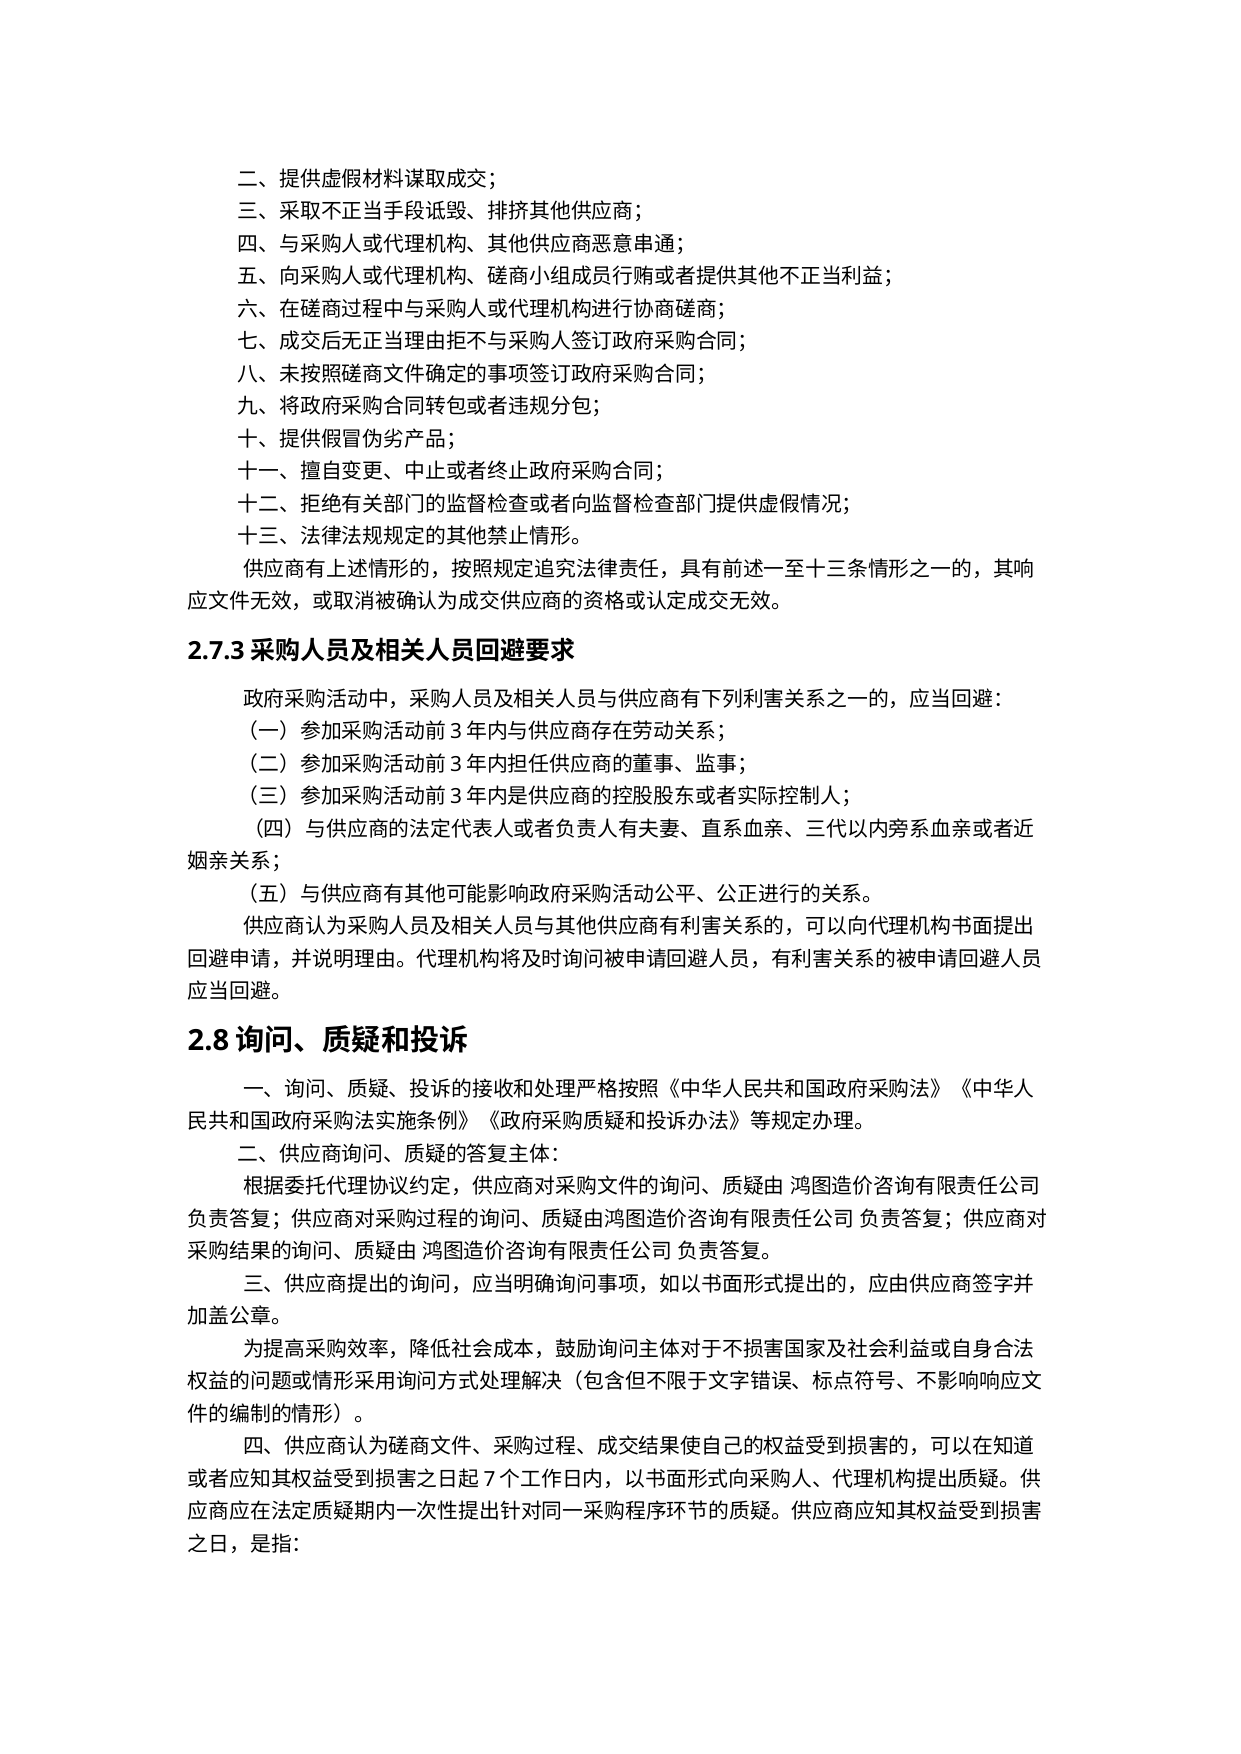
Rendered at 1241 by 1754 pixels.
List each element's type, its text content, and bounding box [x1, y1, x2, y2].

text （四）与供应商的法定代表人或者负责人有夫妻、直系血亲、三代以内旁系血亲或者近姻亲关系； [187, 812, 1053, 877]
text 二、供应商询问、质疑的答复主体： [187, 1137, 1053, 1169]
text 五、向采购人或代理机构、磋商小组成员行贿或者提供其他不正当利益； [187, 259, 1053, 292]
text （一）参加采购活动前3年内与供应商存在劳动关系； [187, 714, 1053, 747]
text 六、在磋商过程中与采购人或代理机构进行协商磋商； [187, 292, 1053, 324]
text 七、成交后无正当理由拒不与采购人签订政府采购合同； [187, 324, 1053, 357]
text （二）参加采购活动前3年内担任供应商的董事、监事； [187, 747, 1053, 779]
text 2.7.3采购人员及相关人员回避要求 [187, 617, 1053, 682]
text 供应商有上述情形的，按照规定追究法律责任，具有前述一至十三条情形之一的，其响应文件无效，或取消被确认为成交供应商的资格或认定成交无效。 [187, 552, 1053, 617]
text 九、将政府采购合同转包或者违规分包； [187, 389, 1053, 422]
text 二、提供虚假材料谋取成交； [187, 162, 1053, 194]
text （三）参加采购活动前3年内是供应商的控股股东或者实际控制人； [187, 779, 1053, 812]
text 四、与采购人或代理机构、其他供应商恶意串通； [187, 227, 1053, 259]
text 三、采取不正当手段诋毁、排挤其他供应商； [187, 194, 1053, 227]
text 一、询问、质疑、投诉的接收和处理严格按照《中华人民共和国政府采购法》《中华人民共和国政府采购法实施条例》《政府采购质疑和投诉办法》等规定办理。 [187, 1072, 1053, 1137]
text 十、提供假冒伪劣产品； [187, 422, 1053, 454]
text 四、供应商认为磋商文件、采购过程、成交结果使自己的权益受到损害的，可以在知道或者应知其权益受到损害之日起7个工作日内，以书面形式向采购人、代理机构提出质疑。供应商应在法定质疑期内一次性提出针对同一采购程序环节的质疑。供应商应知其权益受到损害之日，是指： [187, 1429, 1053, 1559]
text （五）与供应商有其他可能影响政府采购活动公平、公正进行的关系。 [187, 877, 1053, 909]
text 三、供应商提出的询问，应当明确询问事项，如以书面形式提出的，应由供应商签字并加盖公章。 [187, 1267, 1053, 1332]
text 供应商认为采购人员及相关人员与其他供应商有利害关系的，可以向代理机构书面提出回避申请，并说明理由。代理机构将及时询问被申请回避人员，有利害关系的被申请回避人员应当回避。 [187, 909, 1053, 1007]
text 政府采购活动中，采购人员及相关人员与供应商有下列利害关系之一的，应当回避： [187, 682, 1053, 714]
text 八、未按照磋商文件确定的事项签订政府采购合同； [187, 357, 1053, 389]
text 根据委托代理协议约定，供应商对采购文件的询问、质疑由 鸿图造价咨询有限责任公司 负责答复；供应商对采购过程的询问、质疑由鸿图造价咨询有限责任公司 负责答复；供应商对采购结果的询问、质疑由 鸿图造价咨询有限责任公司 负责答复。 [187, 1169, 1053, 1267]
text 十三、法律法规规定的其他禁止情形。 [187, 519, 1053, 552]
text 2.8询问、质疑和投诉 [187, 1007, 1053, 1072]
text 十一、擅自变更、中止或者终止政府采购合同； [187, 454, 1053, 487]
text 十二、拒绝有关部门的监督检查或者向监督检查部门提供虚假情况； [187, 487, 1053, 519]
text 为提高采购效率，降低社会成本，鼓励询问主体对于不损害国家及社会利益或自身合法权益的问题或情形采用询问方式处理解决（包含但不限于文字错误、标点符号、不影响响应文件的编制的情形）。 [187, 1332, 1053, 1429]
